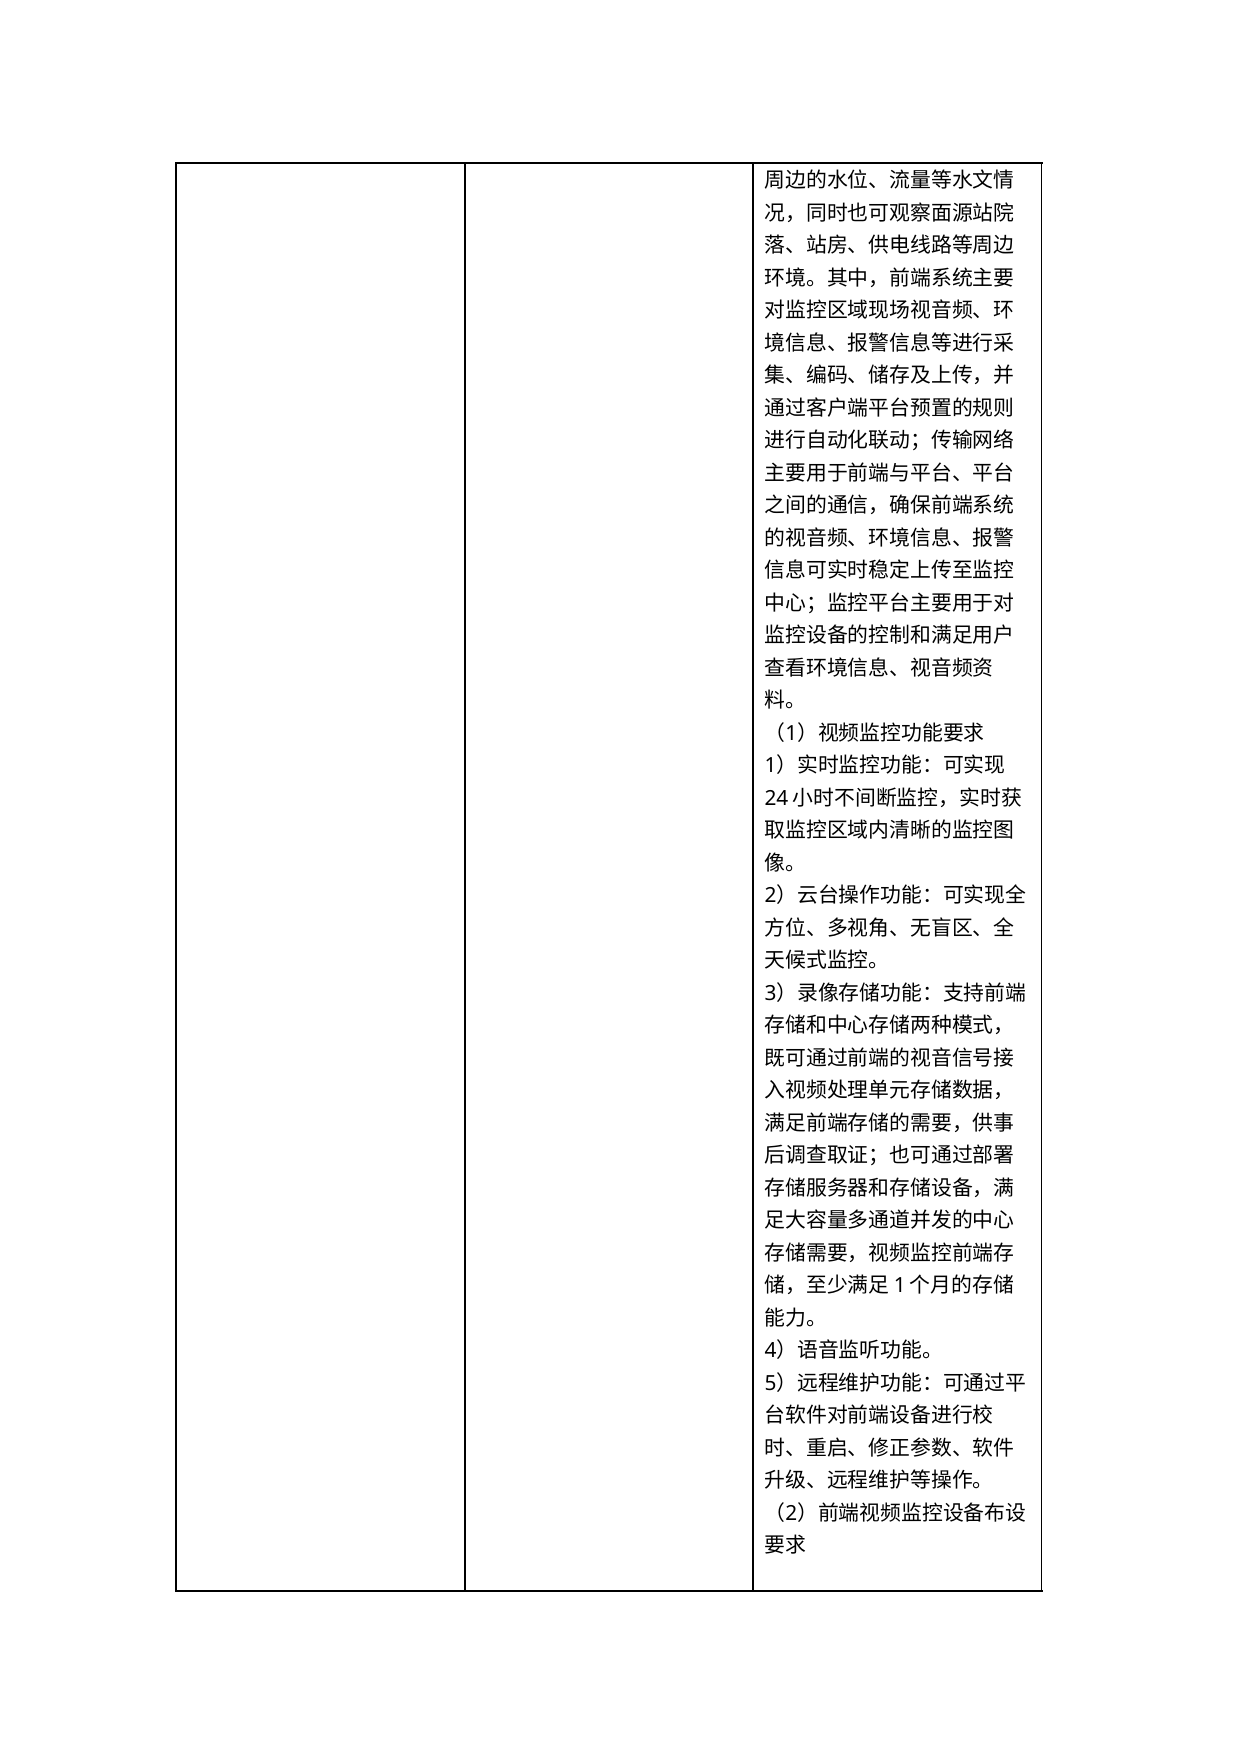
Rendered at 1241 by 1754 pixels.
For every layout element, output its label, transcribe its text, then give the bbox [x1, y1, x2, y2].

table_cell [754, 164, 1041, 1590]
table_cell [466, 164, 752, 1590]
table_cell 1 [177, 164, 464, 1590]
